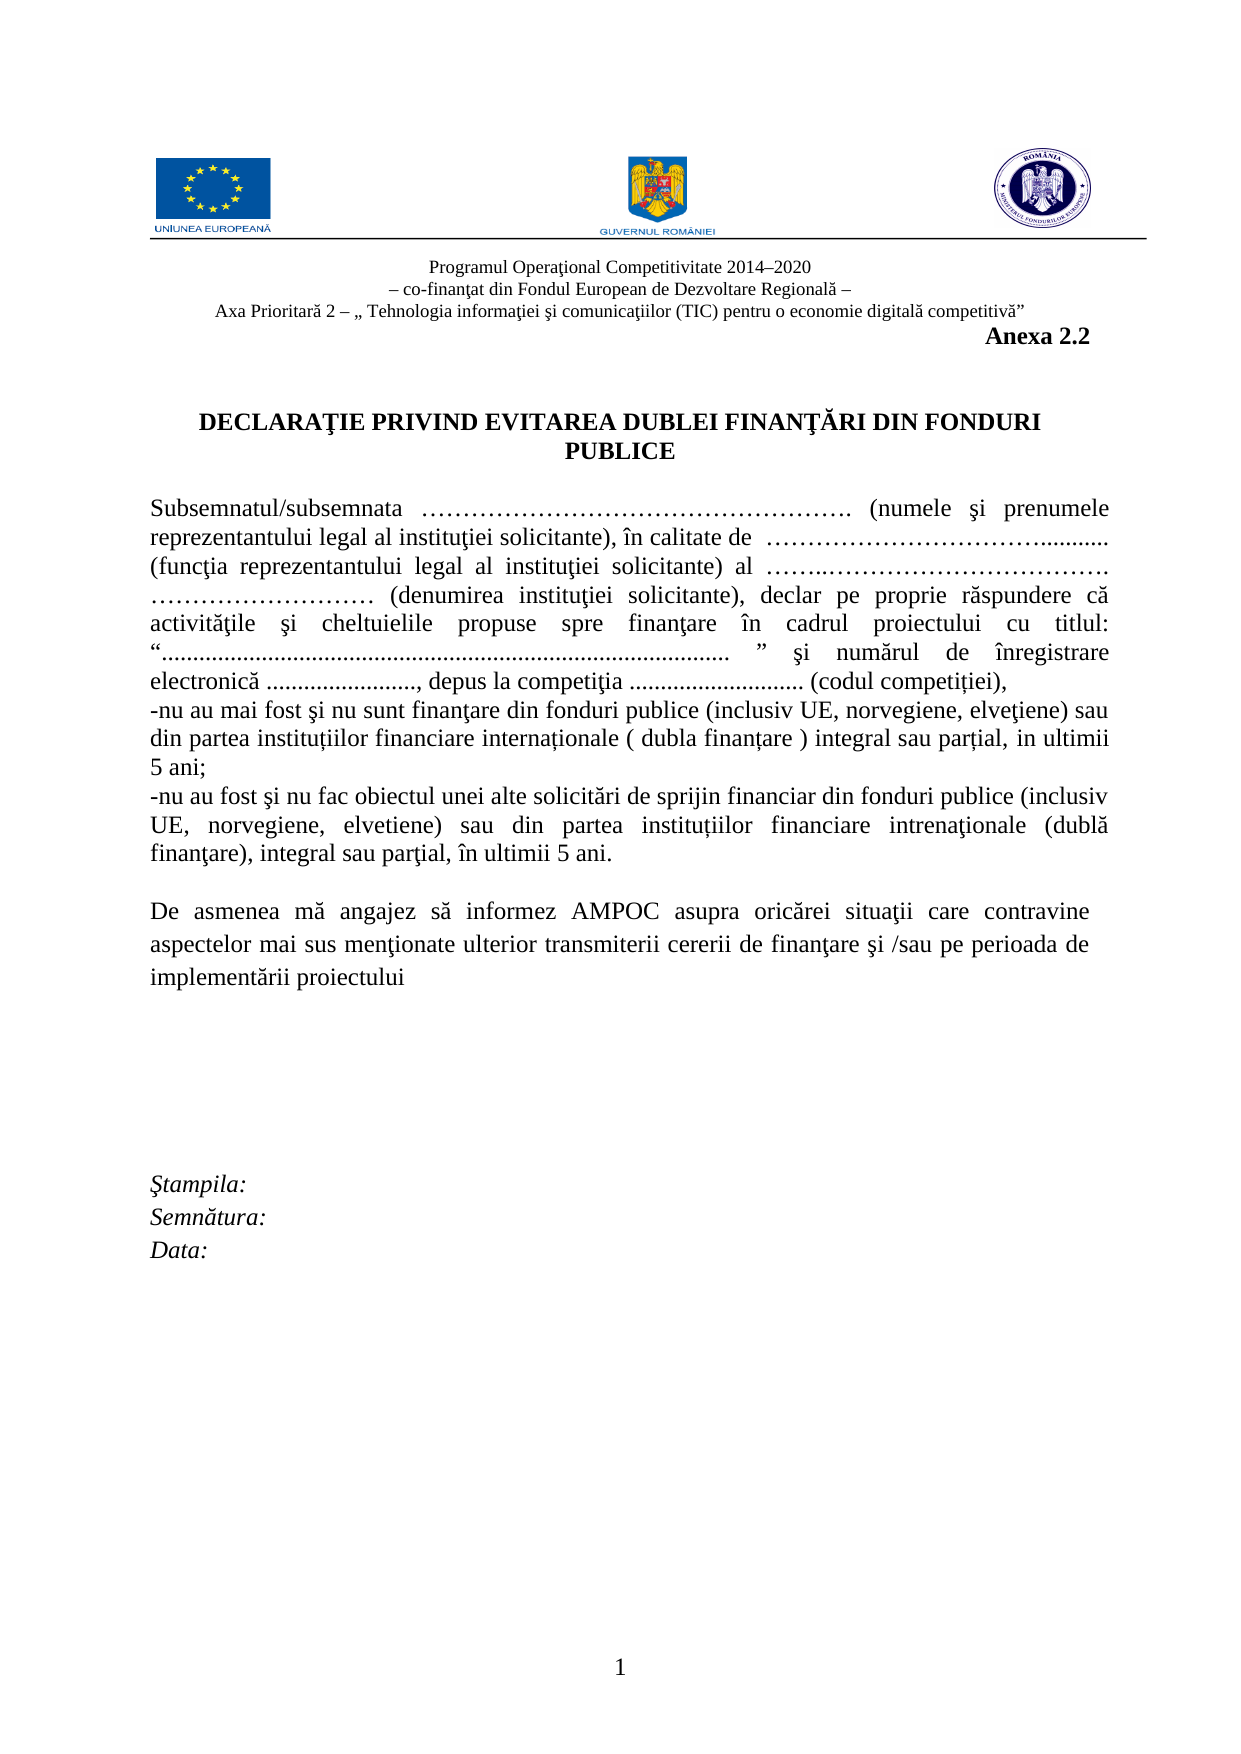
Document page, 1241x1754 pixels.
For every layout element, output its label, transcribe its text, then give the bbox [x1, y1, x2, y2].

text DECLARAŢIE PRIVIND EVITAREA DUBLEI FINANŢĂRI DIN FONDURI PUBLICE [150, 407, 1090, 465]
picture [994, 148, 1091, 228]
text Data: [150, 1235, 1090, 1264]
text Anexa 2.2 [150, 321, 1090, 350]
picture [598, 154, 716, 235]
text Subsemnatul/subsemnata ……………………………………………. (numele şi prenumele reprezentantului legal al instituţiei solicitante), în calitate de ……………………………........... (funcţia reprezentantului legal al instituţiei solicitante) al ……..…………………………….……………………… (denumirea instituţiei solicitante), declar pe proprie răspundere că activităţile şi cheltuielile propuse spre finanţare în cadrul proiectului cu titlul: “........................................................................................... ” şi numărul de înregistrare electronică ........................, depus la competiţia ............................ (codul competiției), [150, 493, 1110, 695]
text De asmenea mă angajez să informez AMPOC asupra oricărei situaţii care contravine aspectelor mai sus menţionate ulterior transmiterii cererii de finanţare şi /sau pe perioada de implementării proiectului [150, 896, 1090, 991]
text -nu au fost şi nu fac obiectul unei alte solicitări de sprijin financiar din fonduri publice (inclusiv UE, norvegiene, elvetiene) sau din partea instituțiilor financiare intrenaţionale (dublă finanţare), integral sau parţial, în ultimii 5 ani. [150, 781, 1110, 867]
text -nu au mai fost şi nu sunt finanţare din fonduri publice (inclusiv UE, norvegiene, elveţiene) sau din partea instituțiilor financiare internaționale ( dubla finanțare ) integral sau parțial, in ultimii 5 ani; [150, 695, 1110, 781]
text Semnătura: [150, 1202, 1090, 1231]
text Ştampila: [150, 1169, 1090, 1198]
